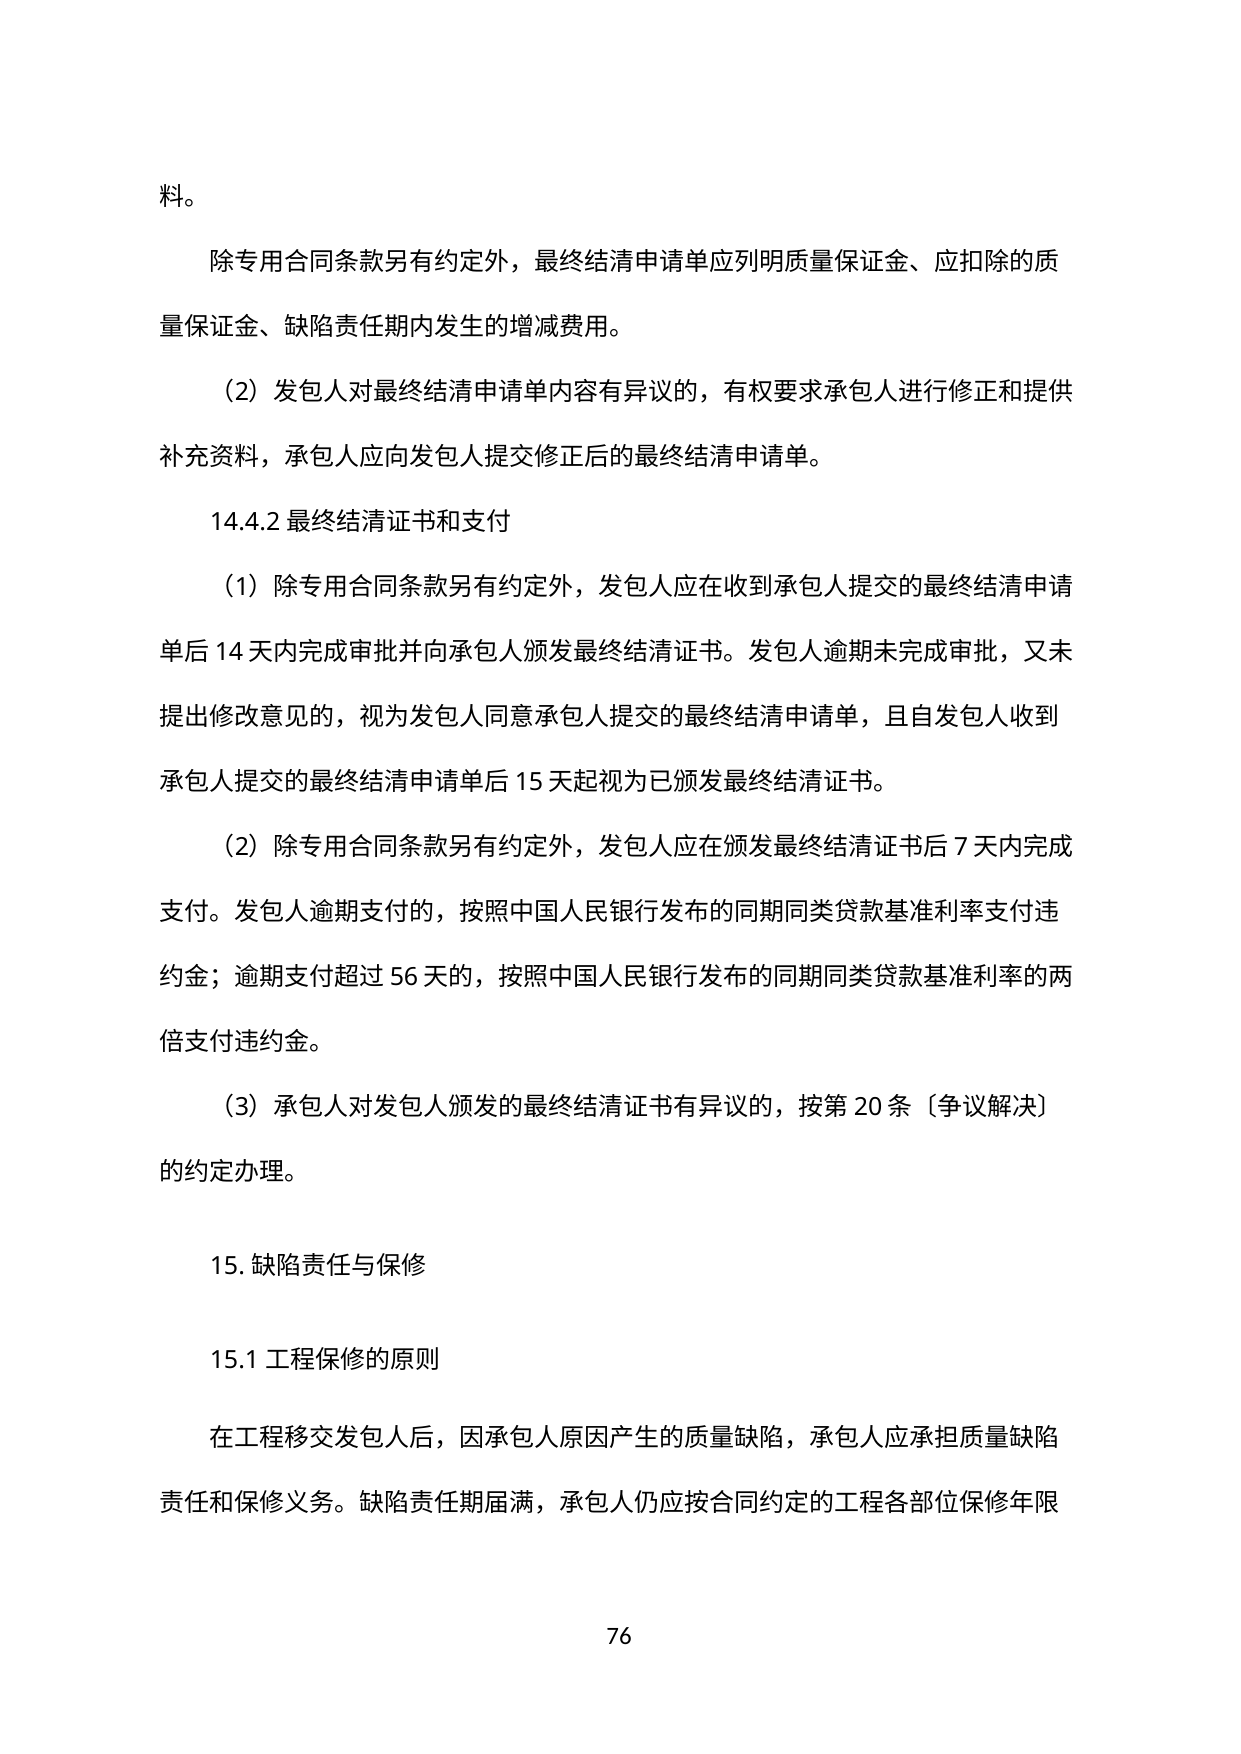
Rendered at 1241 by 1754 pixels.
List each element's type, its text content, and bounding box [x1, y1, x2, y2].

text （3）承包人对发包人颁发的最终结清证书有异议的，按第20条〔争议解决〕的约定办理。 [159, 1072, 1078, 1202]
text 除专用合同条款另有约定外，最终结清申请单应列明质量保证金、应扣除的质量保证金、缺陷责任期内发生的增减费用。 [159, 227, 1078, 357]
text （1）除专用合同条款另有约定外，发包人应在收到承包人提交的最终结清申请单后14天内完成审批并向承包人颁发最终结清证书。发包人逾期未完成审批，又未提出修改意见的，视为发包人同意承包人提交的最终结清申请单，且自发包人收到承包人提交的最终结清申请单后15天起视为已颁发最终结清证书。 [159, 552, 1078, 812]
text （2）发包人对最终结清申请单内容有异议的，有权要求承包人进行修正和提供补充资料，承包人应向发包人提交修正后的最终结清申请单。 [159, 357, 1078, 487]
text （2）除专用合同条款另有约定外，发包人应在颁发最终结清证书后7天内完成支付。发包人逾期支付的，按照中国人民银行发布的同期同类贷款基准利率支付违约金；逾期支付超过56天的，按照中国人民银行发布的同期同类贷款基准利率的两倍支付违约金。 [159, 812, 1078, 1072]
subtitle 15.1 工程保修的原则 [159, 1325, 1078, 1390]
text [159, 1403, 1078, 1533]
text 14.4.2 最终结清证书和支付 [159, 487, 1078, 552]
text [159, 162, 1078, 227]
subtitle 15. 缺陷责任与保修 [159, 1231, 1078, 1296]
